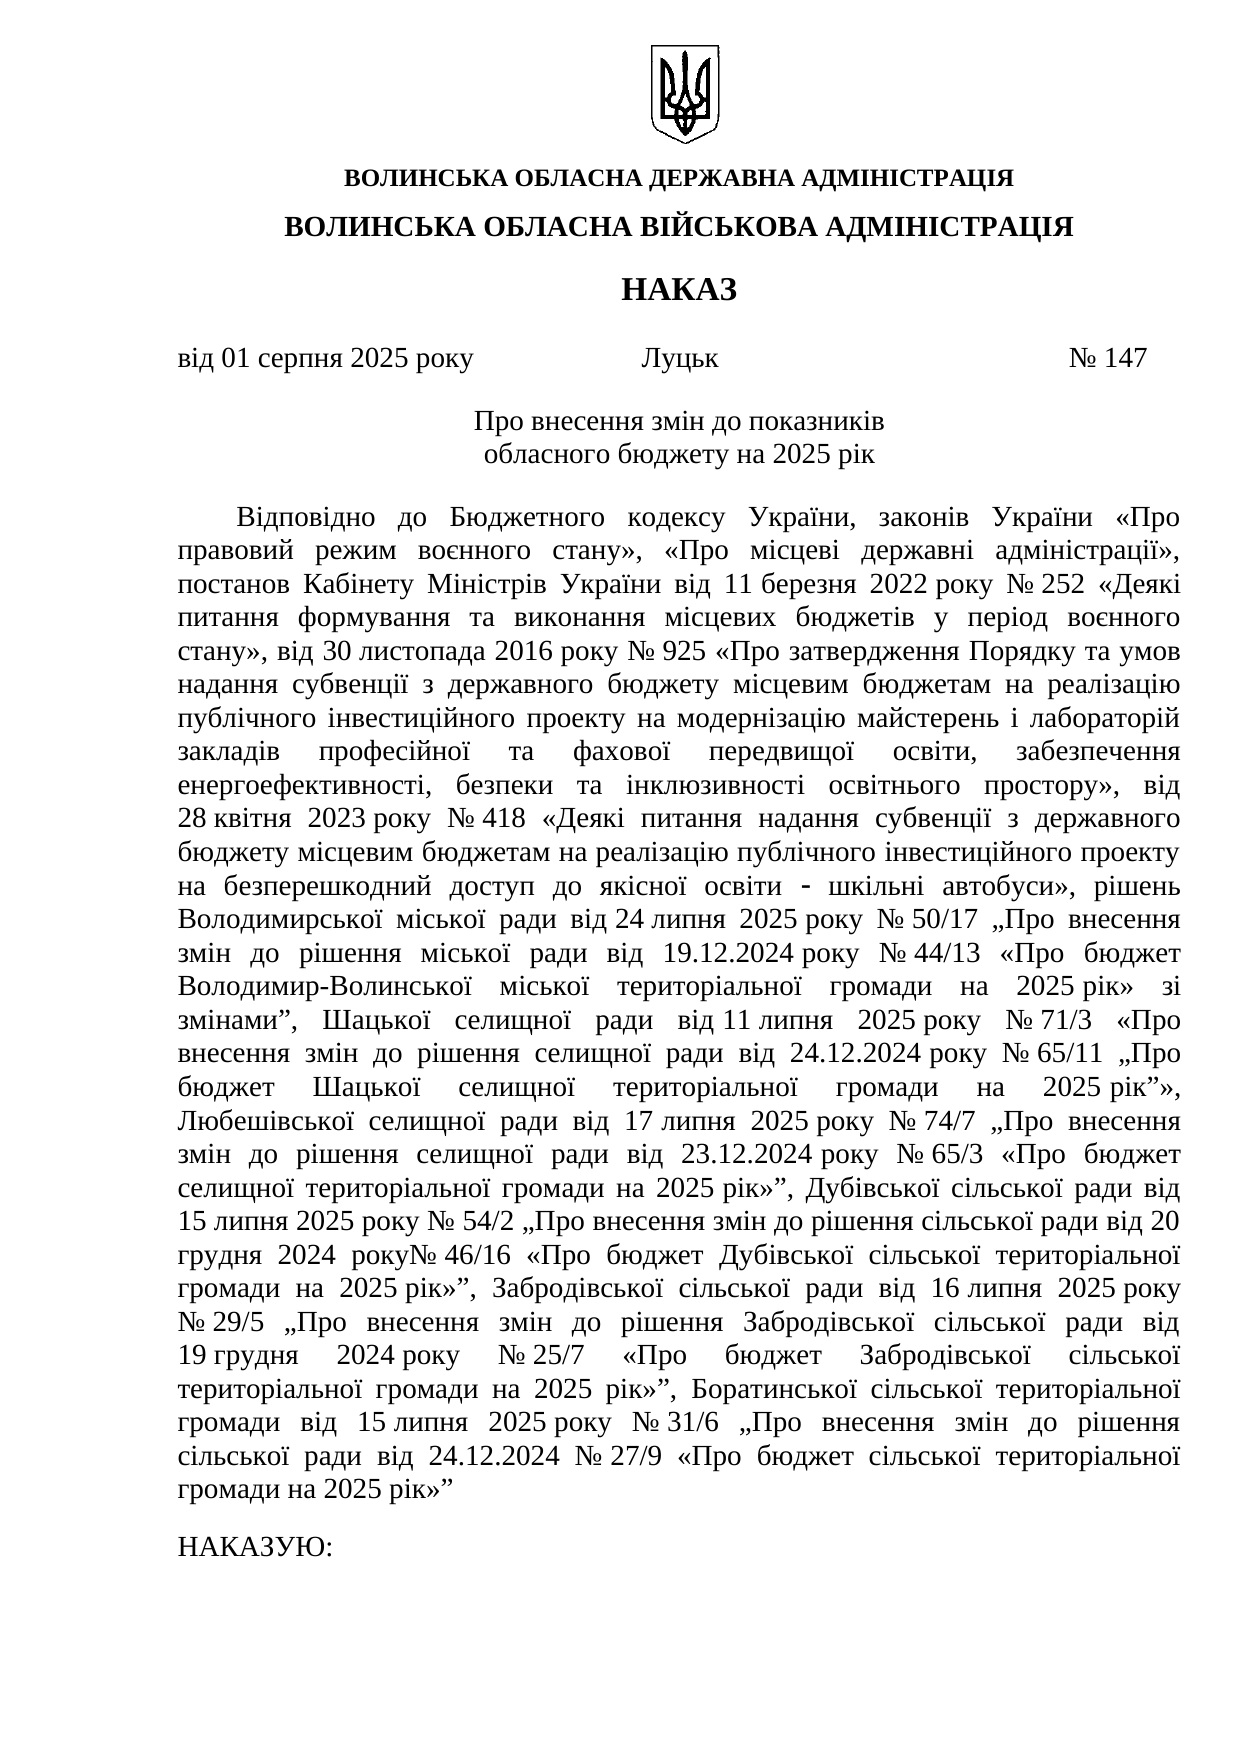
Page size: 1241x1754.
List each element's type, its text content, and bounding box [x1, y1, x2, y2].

text ВОЛИНСЬКА ОБЛАСНА ВІЙСЬКОВА АДМІНІСТРАЦІЯ [177, 209, 1181, 242]
text від 01 серпня 2025 року Луцьк № 147 [177, 341, 1181, 374]
text НАКАЗУЮ: [177, 1529, 1181, 1563]
text НАКАЗ [177, 269, 1181, 307]
text Відповідно до Бюджетного кодексу України, законів України «Про правовий режим воєнного стану», «Про місцеві державні адміністрації», постанов Кабінету Міністрів України від 11 березня 2022 року № 252 «Деякі питання формування та виконання місцевих бюджетів у період воєнного стану», від 30 листопада 2016 року № 925 «Про затвердження Порядку та умов надання субвенції з державного бюджету місцевим бюджетам на реалізацію публічного інвестиційного проекту на модернізацію майстерень і лабораторій закладів професійної та фахової передвищої освіти, забезпечення енергоефективності, безпеки та інклюзивності освітнього простору», від 28 квітня 2023 року № 418 «Деякі питання надання субвенції з державного бюджету місцевим бюджетам на реалізацію публічного інвестиційного проекту на безперешкодний доступ до якісної освіти шкільні автобуси», рішень Володимирської міської ради від 24 липня 2025 року № 50/17 „Про внесення змін до рішення міської ради від 19.12.2024 року № 44/13 «Про бюджет Володимир-Волинської міської територіальної громади на 2025 рік» зі змінами”, Шацької селищної ради від 11 липня 2025 року № 71/3 «Про внесення змін до рішення селищної ради від 24.12.2024 року № 65/11 „Про бюджет Шацької селищної територіальної громади на 2025 рік”», Любешівської селищної ради від 17 липня 2025 року № 74/7 „Про внесення змін до рішення селищної ради від 23.12.2024 року № 65/3 «Про бюджет селищної територіальної громади на 2025 рік»”, Дубівської сільської ради від 15 липня 2025 року № 54/2 „Про внесення змін до рішення сільської ради від 20 грудня 2024 року№ 46/16 «Про бюджет Дубівської сільської територіальної громади на 2025 рік»”, Забродівської сільської ради від 16 липня 2025 року № 29/5 „Про внесення змін до рішення Забродівської сільської ради від 19 грудня 2024 року № 25/7 «Про бюджет Забродівської сільської територіальної громади на 2025 рік»”, Боратинської сільської територіальної громади від 15 липня 2025 року № 31/6 „Про внесення змін до рішення сільської ради від 24.12.2024 № 27/9 «Про бюджет сільської територіальної громади на 2025 рік»” [177, 499, 1181, 1505]
text Про внесення змін до показників [177, 403, 1181, 436]
text обласного бюджету на 2025 рік [177, 436, 1181, 470]
subtitle ВОЛИНСЬКА ОБЛАСНА ДЕРЖАВНА АДМІНІСТРАЦІЯ [177, 163, 1181, 192]
picture [650, 44, 720, 144]
